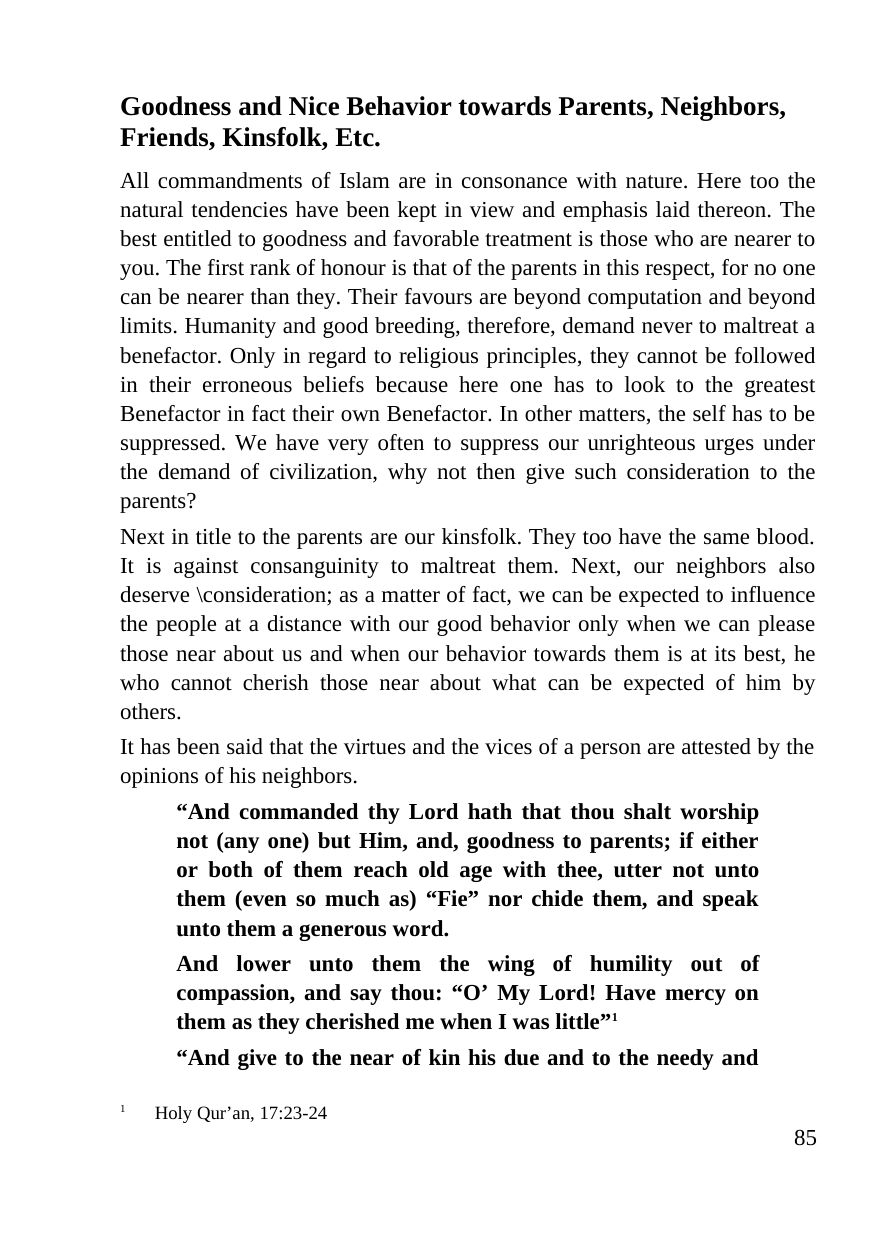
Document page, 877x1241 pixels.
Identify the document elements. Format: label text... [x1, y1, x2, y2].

text And lower unto them the wing of humility out of compassion, and say thou: “O’ My Lord! Have mercy on them as they cherished me when I was little” [176, 948, 760, 1036]
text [176, 1042, 760, 1071]
text It has been said that the virtues and the vices of a person are attested by the opinions of his neighbors. [120, 731, 817, 790]
text All commandments of Islam are in consonance with nature. Here too the natural tendencies have been kept in view and emphasis laid thereon. The best entitled to goodness and favorable treatment is those who are nearer to you. The first rank of honour is that of the parents in this respect, for no one can be nearer than they. Their favours are beyond computation and beyond limits. Humanity and good breeding, therefore, demand never to maltreat a benefactor. Only in regard to religious principles, they cannot be followed in their erroneous beliefs because here one has to look to the greatest Benefactor in fact their own Benefactor. In other matters, the self has to be suppressed. We have very often to suppress our unrighteous urges under the demand of civilization, why not then give such consideration to the parents? [120, 165, 817, 515]
text “And commanded thy Lord hath that thou shalt worship not (any one) but Him, and, goodness to parents; if either or both of them reach old age with thee, utter not unto them (even so much as) “Fie” nor chide them, and speak unto them a generous word. [176, 796, 760, 942]
text Next in title to the parents are our kinsfolk. They too have the same blood. It is against consanguinity to maltreat them. Next, our neighbors also deserve \consideration; as a matter of fact, we can be expected to influence the people at a distance with our good behavior only when we can please those near about us and when our behavior towards them is at its best, he who cannot cherish those near about what can be expected of him by others. [120, 521, 817, 725]
subtitle Goodness and Nice Behavior towards Parents, Neighbors, Friends, Kinsfolk, Etc. [120, 90, 817, 152]
